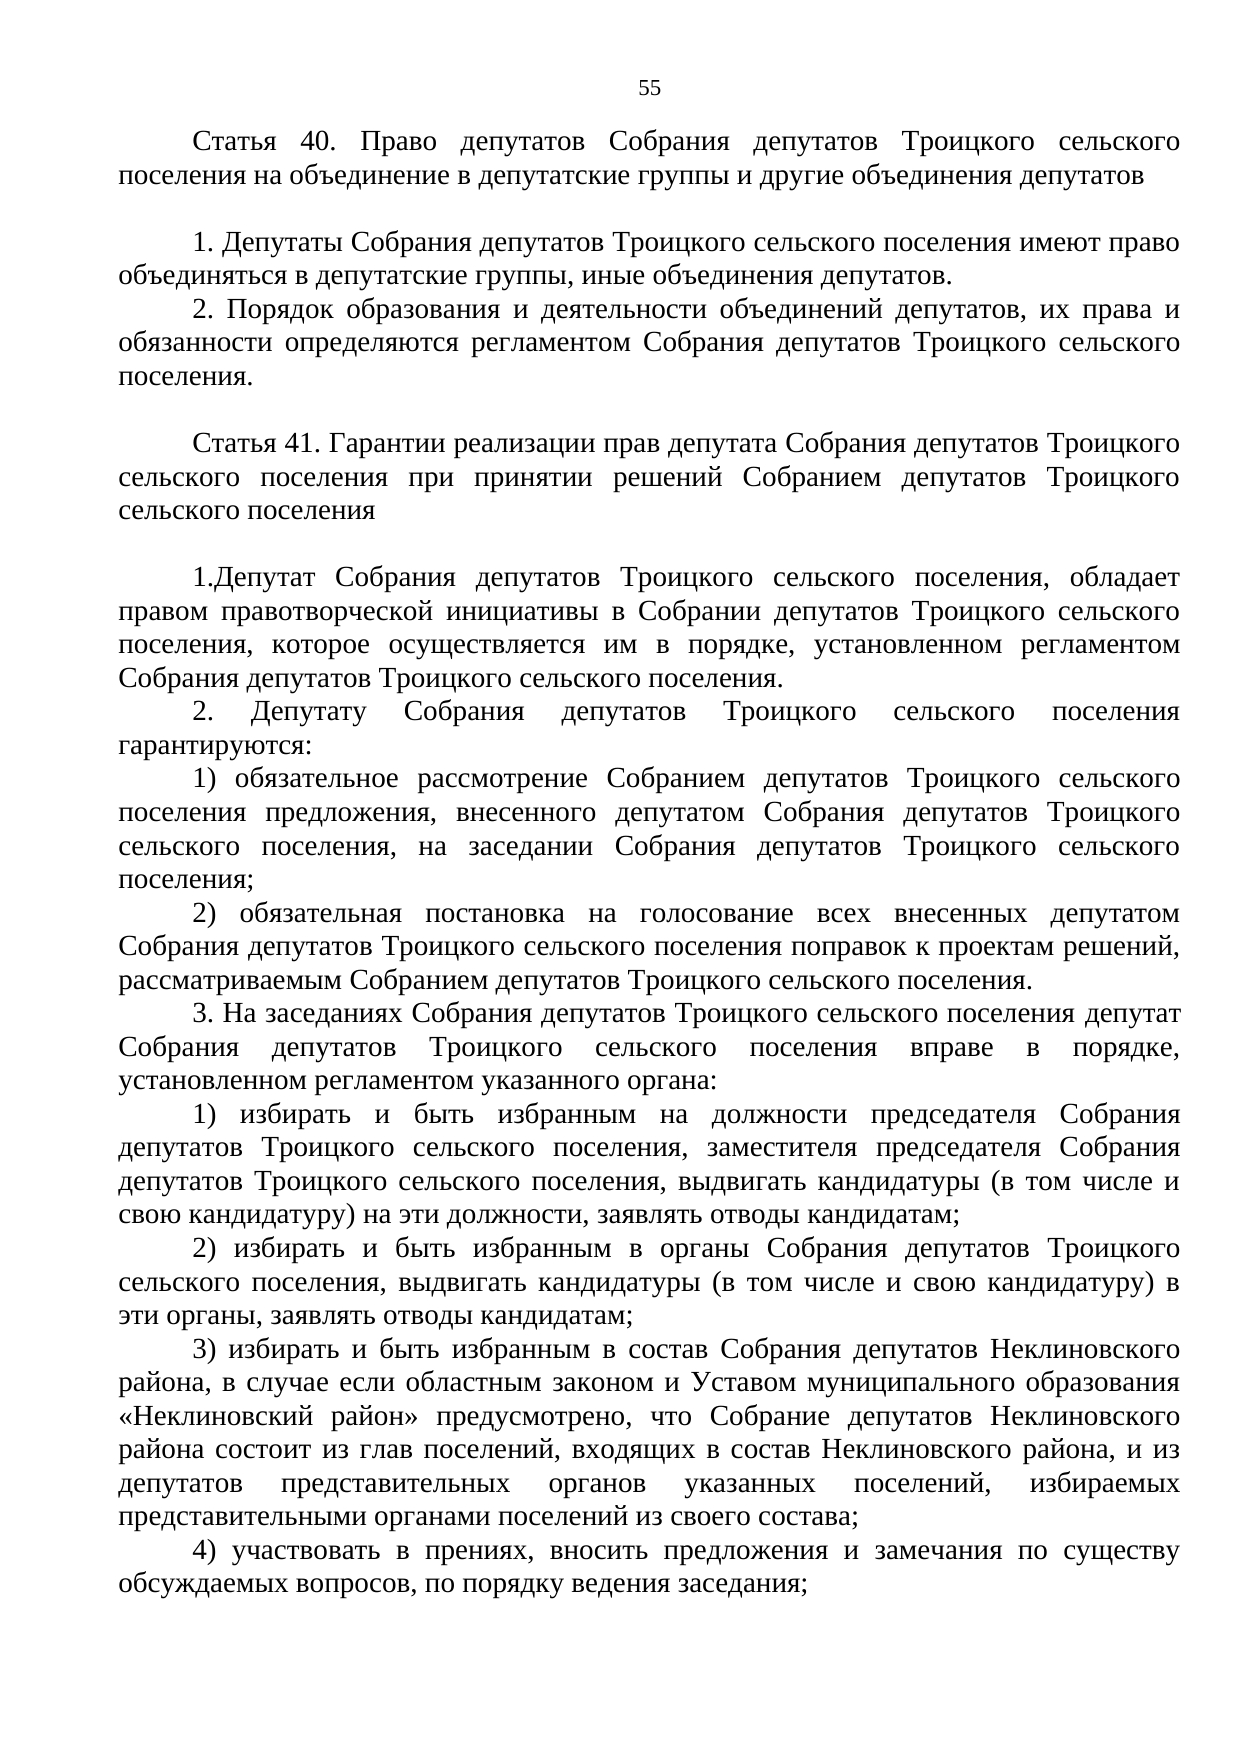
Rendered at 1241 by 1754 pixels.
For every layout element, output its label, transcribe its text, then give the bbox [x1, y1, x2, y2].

text 3. На заседаниях Собрания депутатов Троицкого сельского поселения депутат Собрания депутатов Троицкого сельского поселения вправе в порядке, установленном регламентом указанного органа: [118, 995, 1181, 1096]
text 2) обязательная постановка на голосование всех внесенных депутатом Собрания депутатов Троицкого сельского поселения поправок к проектам решений, рассматриваемым Собранием депутатов Троицкого сельского поселения. [118, 895, 1181, 995]
text 2) избирать и быть избранным в органы Собрания депутатов Троицкого сельского поселения, выдвигать кандидатуры (в том числе и свою кандидатуру) в эти органы, заявлять отводы кандидатам; [118, 1230, 1181, 1331]
text 1) избирать и быть избранным на должности председателя Собрания депутатов Троицкого сельского поселения, заместителя председателя Собрания депутатов Троицкого сельского поселения, выдвигать кандидатуры (в том числе и свою кандидатуру) на эти должности, заявлять отводы кандидатам; [118, 1096, 1181, 1230]
text 1) обязательное рассмотрение Собранием депутатов Троицкого сельского поселения предложения, внесенного депутатом Собрания депутатов Троицкого сельского поселения, на заседании Собрания депутатов Троицкого сельского поселения; [118, 761, 1181, 895]
text 2. Депутату Собрания депутатов Троицкого сельского поселения гарантируются: [118, 693, 1181, 761]
text 4) участвовать в прениях, вносить предложения и замечания по существу обсуждаемых вопросов, по порядку ведения заседания; [118, 1532, 1181, 1599]
text 3) избирать и быть избранным в состав Собрания депутатов Неклиновского района, в случае если областным законом и Уставом муниципального образования «Неклиновский район» предусмотрено, что Собрание депутатов Неклиновского района состоит из глав поселений, входящих в состав Неклиновского района, и из депутатов представительных органов указанных поселений, избираемых представительными органами поселений из своего состава; [118, 1331, 1181, 1532]
text 2. Порядок образования и деятельности объединений депутатов, их права и обязанности определяются регламентом Собрания депутатов Троицкого сельского поселения. [118, 291, 1181, 392]
text 1. Депутаты Собрания депутатов Троицкого сельского поселения имеют право объединяться в депутатские группы, иные объединения депутатов. [118, 224, 1181, 291]
text 1.Депутат Собрания депутатов Троицкого сельского поселения, обладает правом правотворческой инициативы в Собрании депутатов Троицкого сельского поселения, которое осуществляется им в порядке, установленном регламентом Собрания депутатов Троицкого сельского поселения. [118, 559, 1181, 693]
text Статья 40. Право депутатов Собрания депутатов Троицкого сельского поселения на объединение в депутатские группы и другие объединения депутатов [118, 123, 1181, 190]
text Статья 41. Гарантии реализации прав депутата Собрания депутатов Троицкого сельского поселения при принятии решений Собранием депутатов Троицкого сельского поселения [118, 425, 1181, 526]
